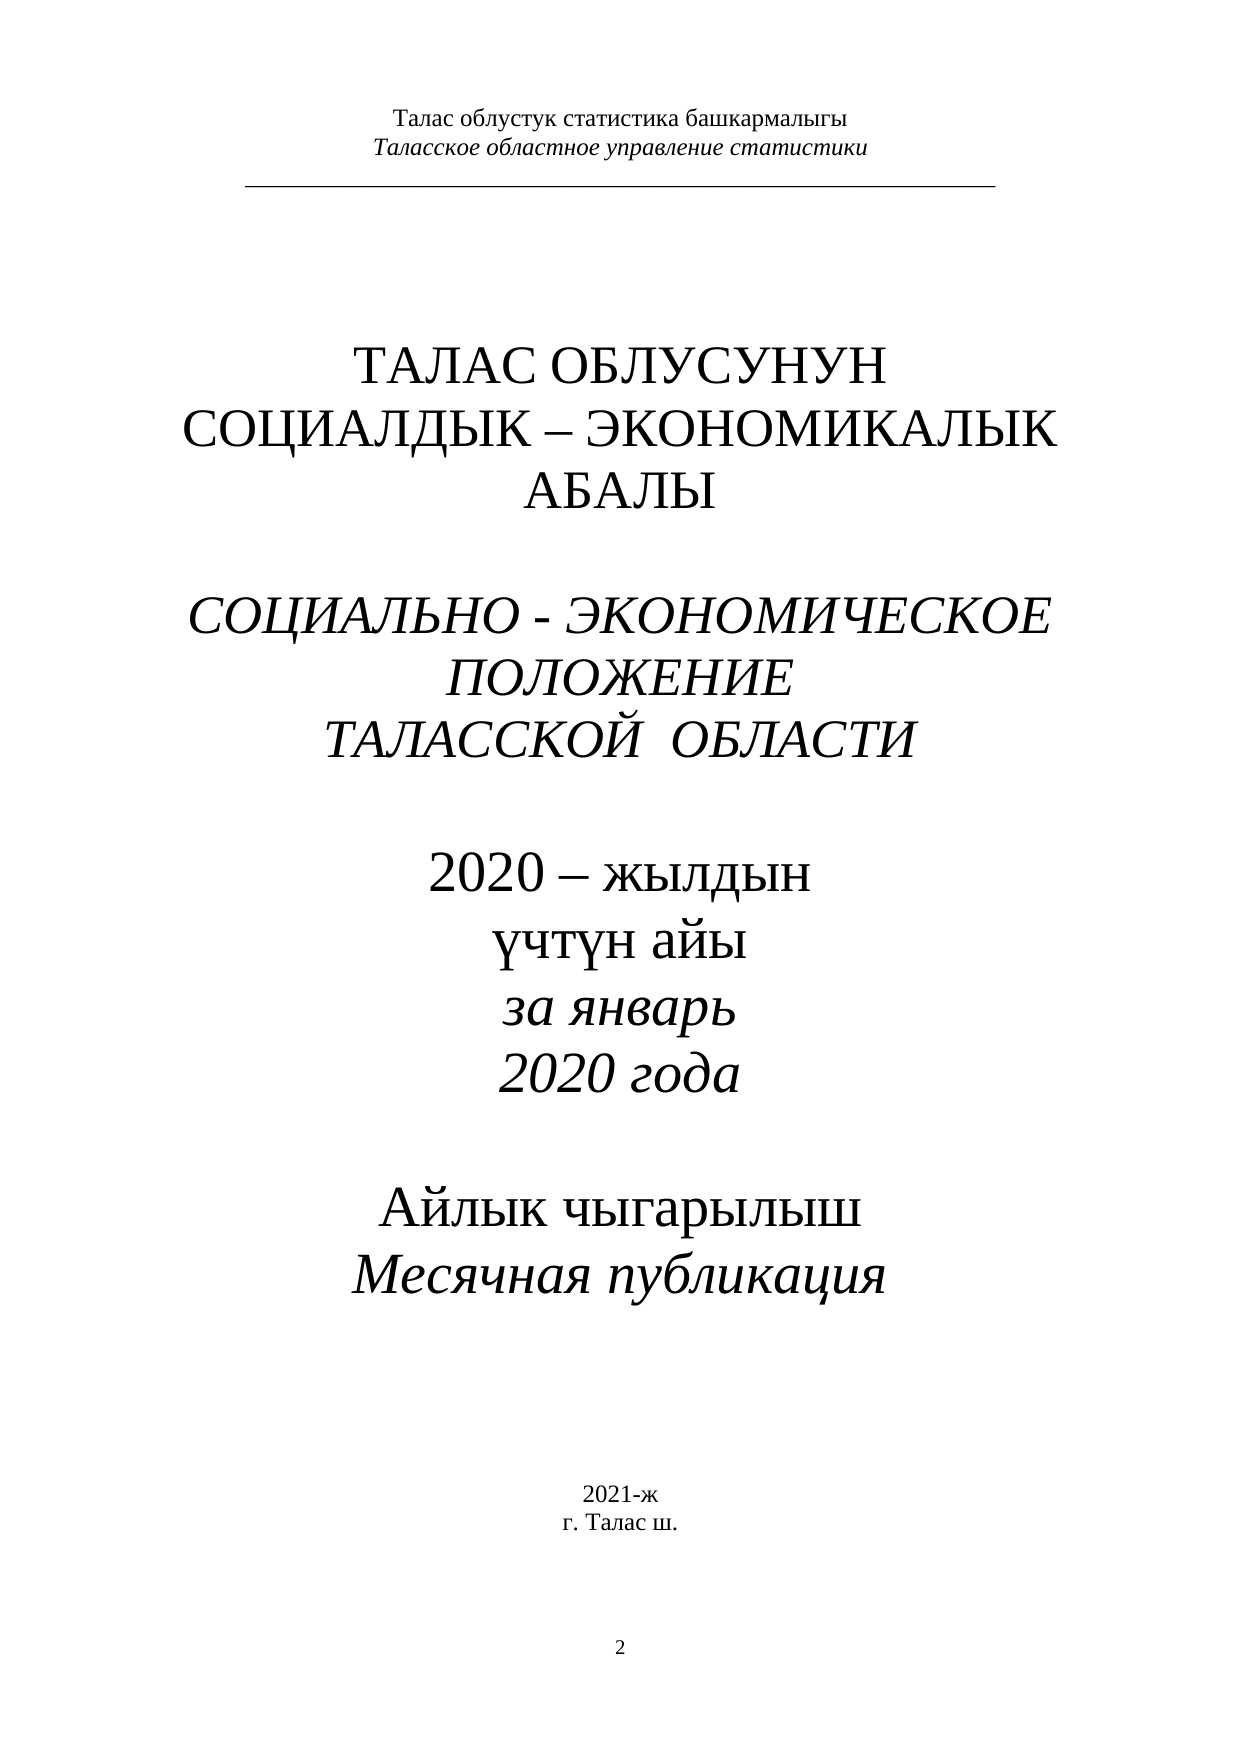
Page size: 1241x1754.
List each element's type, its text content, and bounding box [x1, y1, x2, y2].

text ____________________________________________________________ [118, 161, 1122, 190]
text Талас облустук статистика башкармалыгы [118, 103, 1122, 132]
text ТАЛАС ОБЛУСУНУН [118, 333, 1122, 396]
text ТАЛАССКОЙ ОБЛАСТИ [118, 707, 1122, 769]
text АБАЛЫ [118, 458, 1122, 520]
text 2021-ж [118, 1479, 1122, 1507]
text Таласское областное управление статистики [118, 132, 1122, 161]
text СОЦИАЛЬНО - ЭКОНОМИЧЕСКОЕ [118, 583, 1122, 645]
text за январь [118, 971, 1122, 1038]
text Айлык чыгарылыш [118, 1172, 1122, 1239]
text Месячная публикация [118, 1239, 1122, 1306]
text 2020 – жылдын [118, 837, 1122, 904]
text үчтүн айы [118, 904, 1122, 971]
text г. Талас ш. [118, 1507, 1122, 1536]
text ПОЛОЖЕНИЕ [118, 645, 1122, 707]
text 2020 года [118, 1038, 1122, 1105]
text СОЦИАЛДЫК – ЭКОНОМИКАЛЫК [118, 396, 1122, 458]
